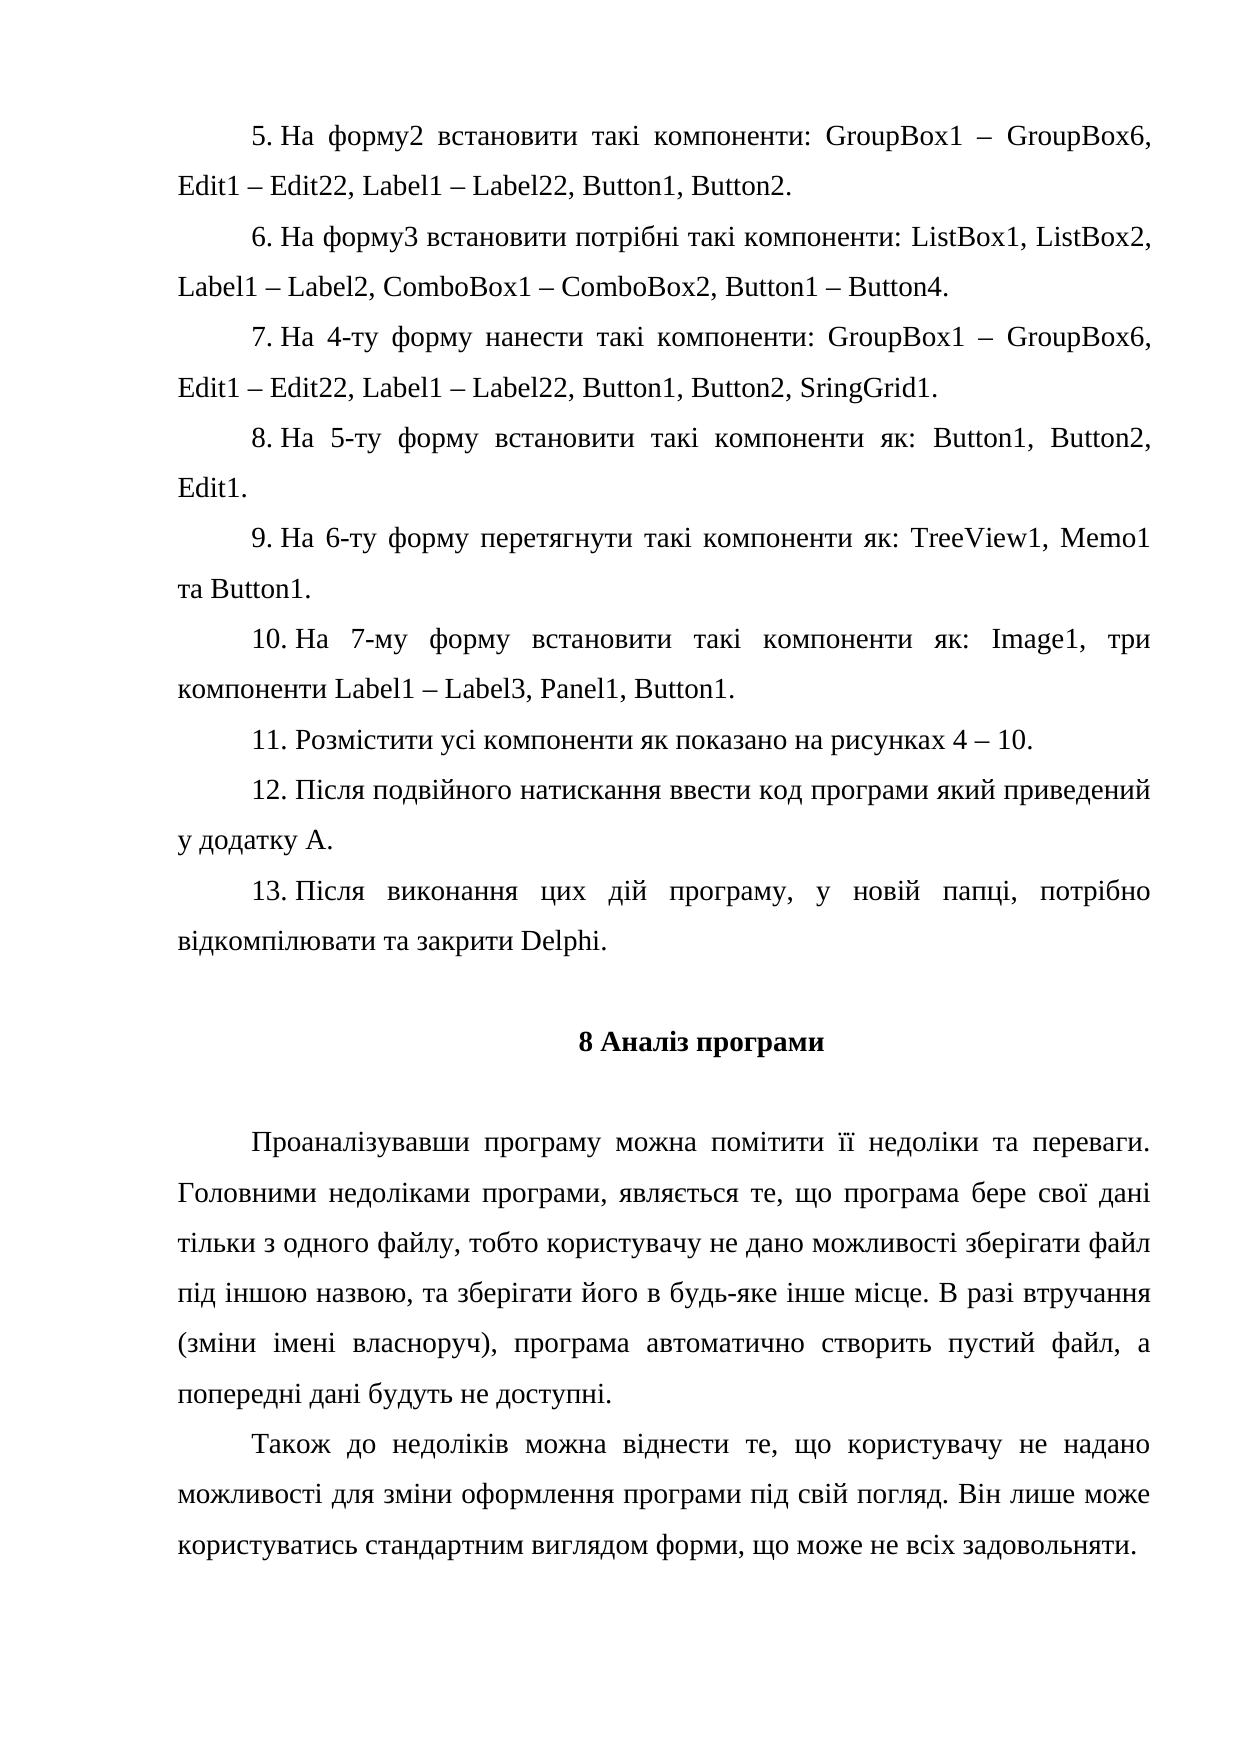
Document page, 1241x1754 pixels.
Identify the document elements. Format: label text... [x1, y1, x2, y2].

list На 7-му форму встановити такі компоненти як: Image1, три компоненти Label1 – Label3, Рanel1, Button1. [177, 621, 1152, 705]
list Після виконання цих дій програму, у новій папці, потрібно відкомпілювати та закрити Delрhi. [177, 873, 1152, 957]
list На 6-ту форму перетягнути такі компоненти як: TreeView1, Memo1 та Button1. [177, 521, 1152, 604]
list На 5-ту форму встановити такі компоненти як: Button1, Button2, Edit1. [177, 420, 1152, 504]
text 8 Аналіз програми [177, 1024, 1152, 1057]
list На форму3 встановити потрібні такі компоненти: ListBox1, ListBox2, Label1 – Label2, ComboBox1 – ComboBox2, Button1 – Button4. [177, 219, 1152, 303]
list Розмістити усі компоненти як показано на рисунках 4 – 10. [177, 722, 1152, 755]
list Після подвійного натискання ввести код програми який приведений у додатку А. [177, 772, 1152, 856]
text Також до недоліків можна віднести те, що користувачу не надано можливості для зміни оформлення програми під свій погляд. Він лише може користуватись стандартним виглядом форми, що може не всіх задовольняти. [177, 1426, 1152, 1560]
list На форму2 встановити такі компоненти: GroupBox1 – GroupBox6, Edit1 – Edit22, Label1 – Label22, Button1, Button2. [177, 118, 1152, 202]
text Проаналізувавши програму можна помітити її недоліки та переваги. Головними недоліками програми, являється те, що програма бере свої дані тільки з одного файлу, тобто користувачу не дано можливості зберігати файл під іншою назвою, та зберігати його в будь-яке інше місце. В разі втручання (зміни імені власноруч), програма автоматично створить пустий файл, а попередні дані будуть не доступні. [177, 1124, 1152, 1409]
list На 4-ту форму нанести такі компоненти: GroupBox1 – GroupBox6, Edit1 – Edit22, Label1 – Label22, Button1, Button2, SringGrid1. [177, 319, 1152, 403]
